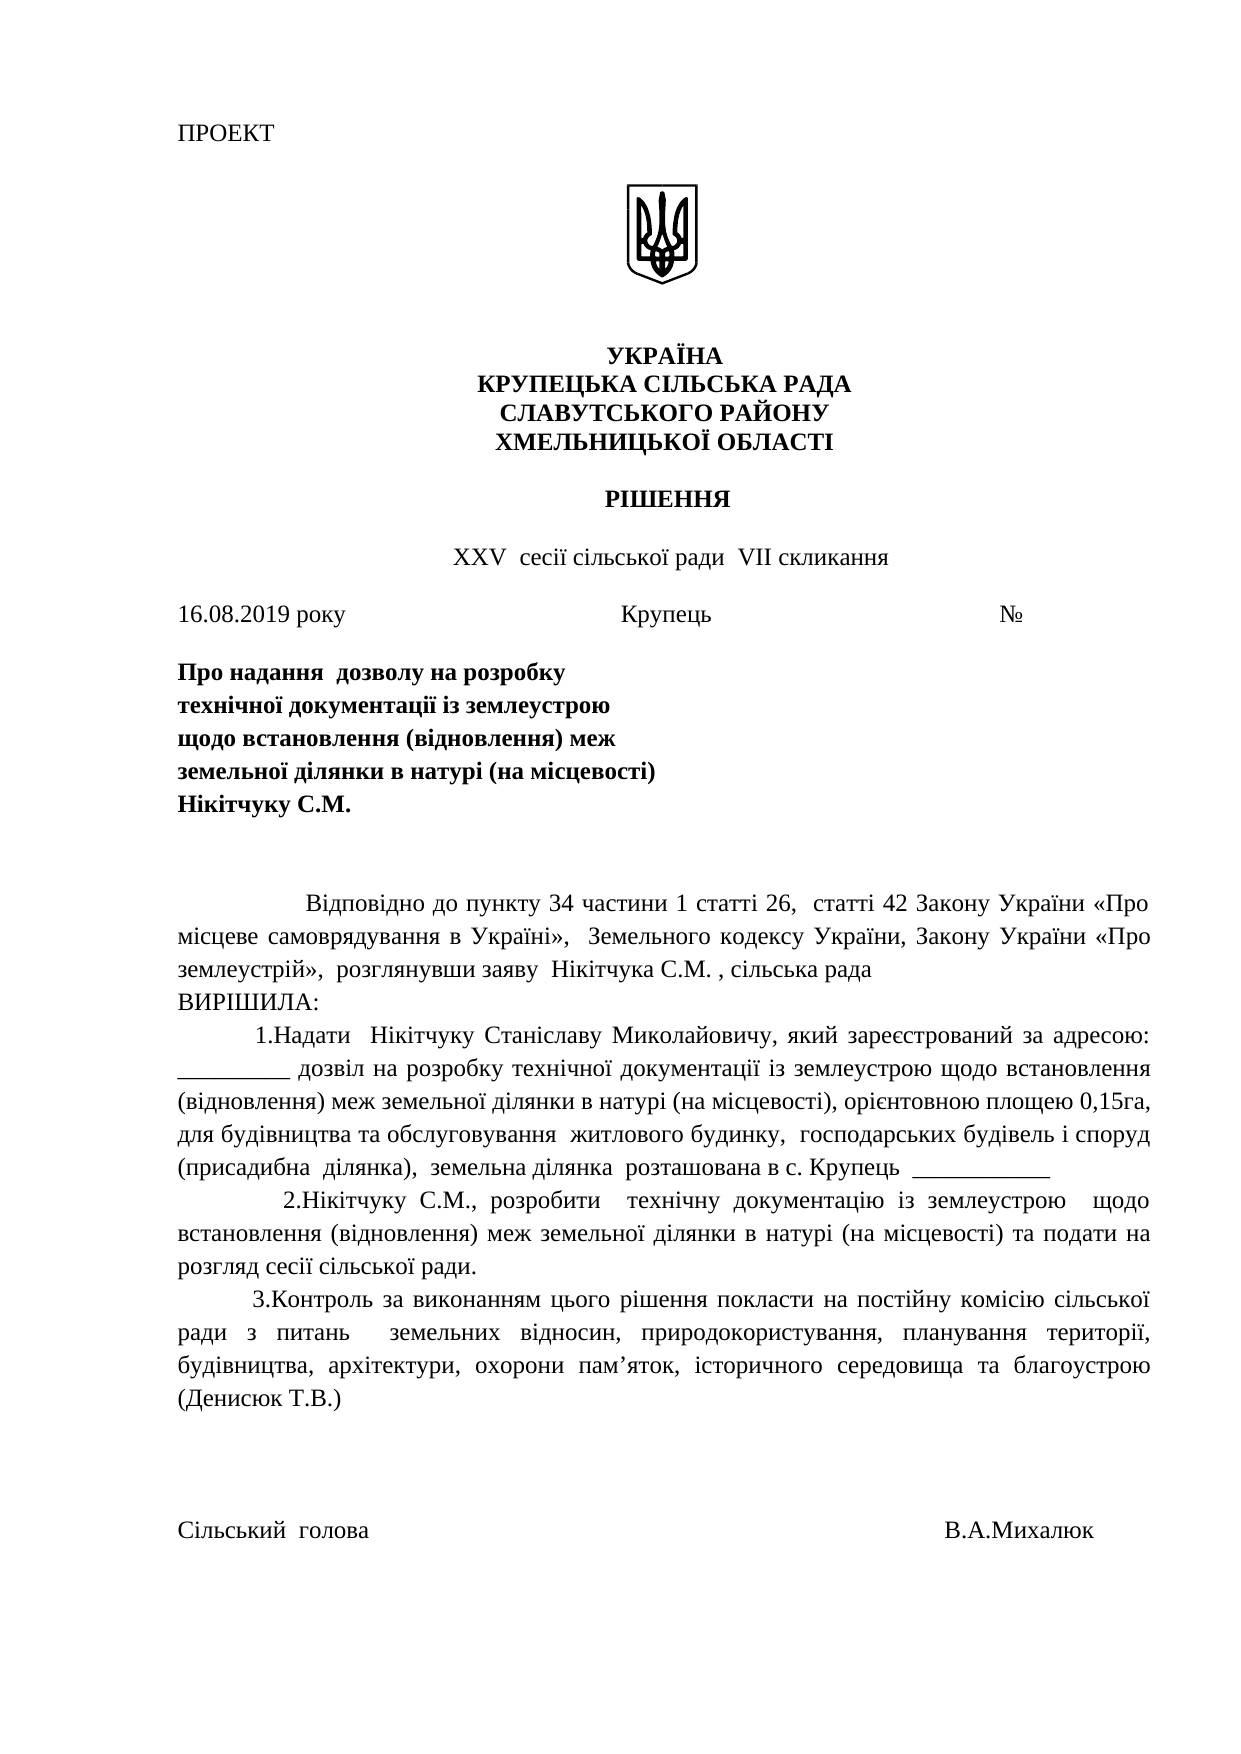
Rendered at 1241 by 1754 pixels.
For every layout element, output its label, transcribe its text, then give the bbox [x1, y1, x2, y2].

text ХХV сесії сільської ради VІІ скликання [177, 542, 1152, 571]
text технічної документації із землеустрою [177, 690, 1152, 719]
text ХМЕЛЬНИЦЬКОЇ ОБЛАСТІ [177, 427, 1152, 456]
text Нікітчуку С.М. [177, 789, 1152, 818]
text 3.Контроль за виконанням цього рішення покласти на постійну комісію сільської ради з питань земельних відносин, природокористування, планування території, будівництва, архітектури, охорони пам’яток, історичного середовища та благоустрою (Денисюк Т.В.) [177, 1284, 1152, 1412]
text КРУПЕЦЬКА СІЛЬСЬКА РАДА [177, 369, 1152, 398]
text Відповідно до пункту 34 частини 1 статті 26, статті 42 Закону України «Про місцеве самоврядування в Україні», Земельного кодексу України, Закону України «Про землеустрій», розглянувши заяву Нікітчука С.М. , сільська рада [177, 888, 1152, 983]
text земельної ділянки в натурі (на місцевості) [177, 756, 1152, 785]
text СЛАВУТСЬКОГО РАЙОНУ [177, 398, 1152, 427]
text ПРОЕКТ [177, 118, 1152, 147]
text Про надання дозволу на розробку [177, 657, 1152, 686]
text Сільський голова В.А.Михалюк [177, 1516, 1152, 1544]
text 16.08.2019 року Крупець № [177, 599, 1152, 628]
text 1.Надати Нікітчуку Станіславу Миколайовичу, який зареєстрований за адресою: _________ дозвіл на розробку технічної документації із землеустрою щодо встановлення (відновлення) меж земельної ділянки в натурі (на місцевості), орієнтовною площею 0,15га, для будівництва та обслуговування житлового будинку, господарських будівель і споруд (присадибна ділянка), земельна ділянка розташована в с. Крупець ___________ [177, 1020, 1152, 1181]
text 2.Нікітчуку С.М., розробити технічну документацію із землеустрою щодо встановлення (відновлення) меж земельної ділянки в натурі (на місцевості) та подати на розгляд сесії сільської ради. [177, 1185, 1152, 1280]
text ВИРІШИЛА: [177, 987, 1152, 1016]
text УКРАЇНА [177, 341, 1152, 369]
text щодо встановлення (відновлення) меж [177, 723, 1152, 752]
text РІШЕННЯ [177, 484, 1152, 513]
